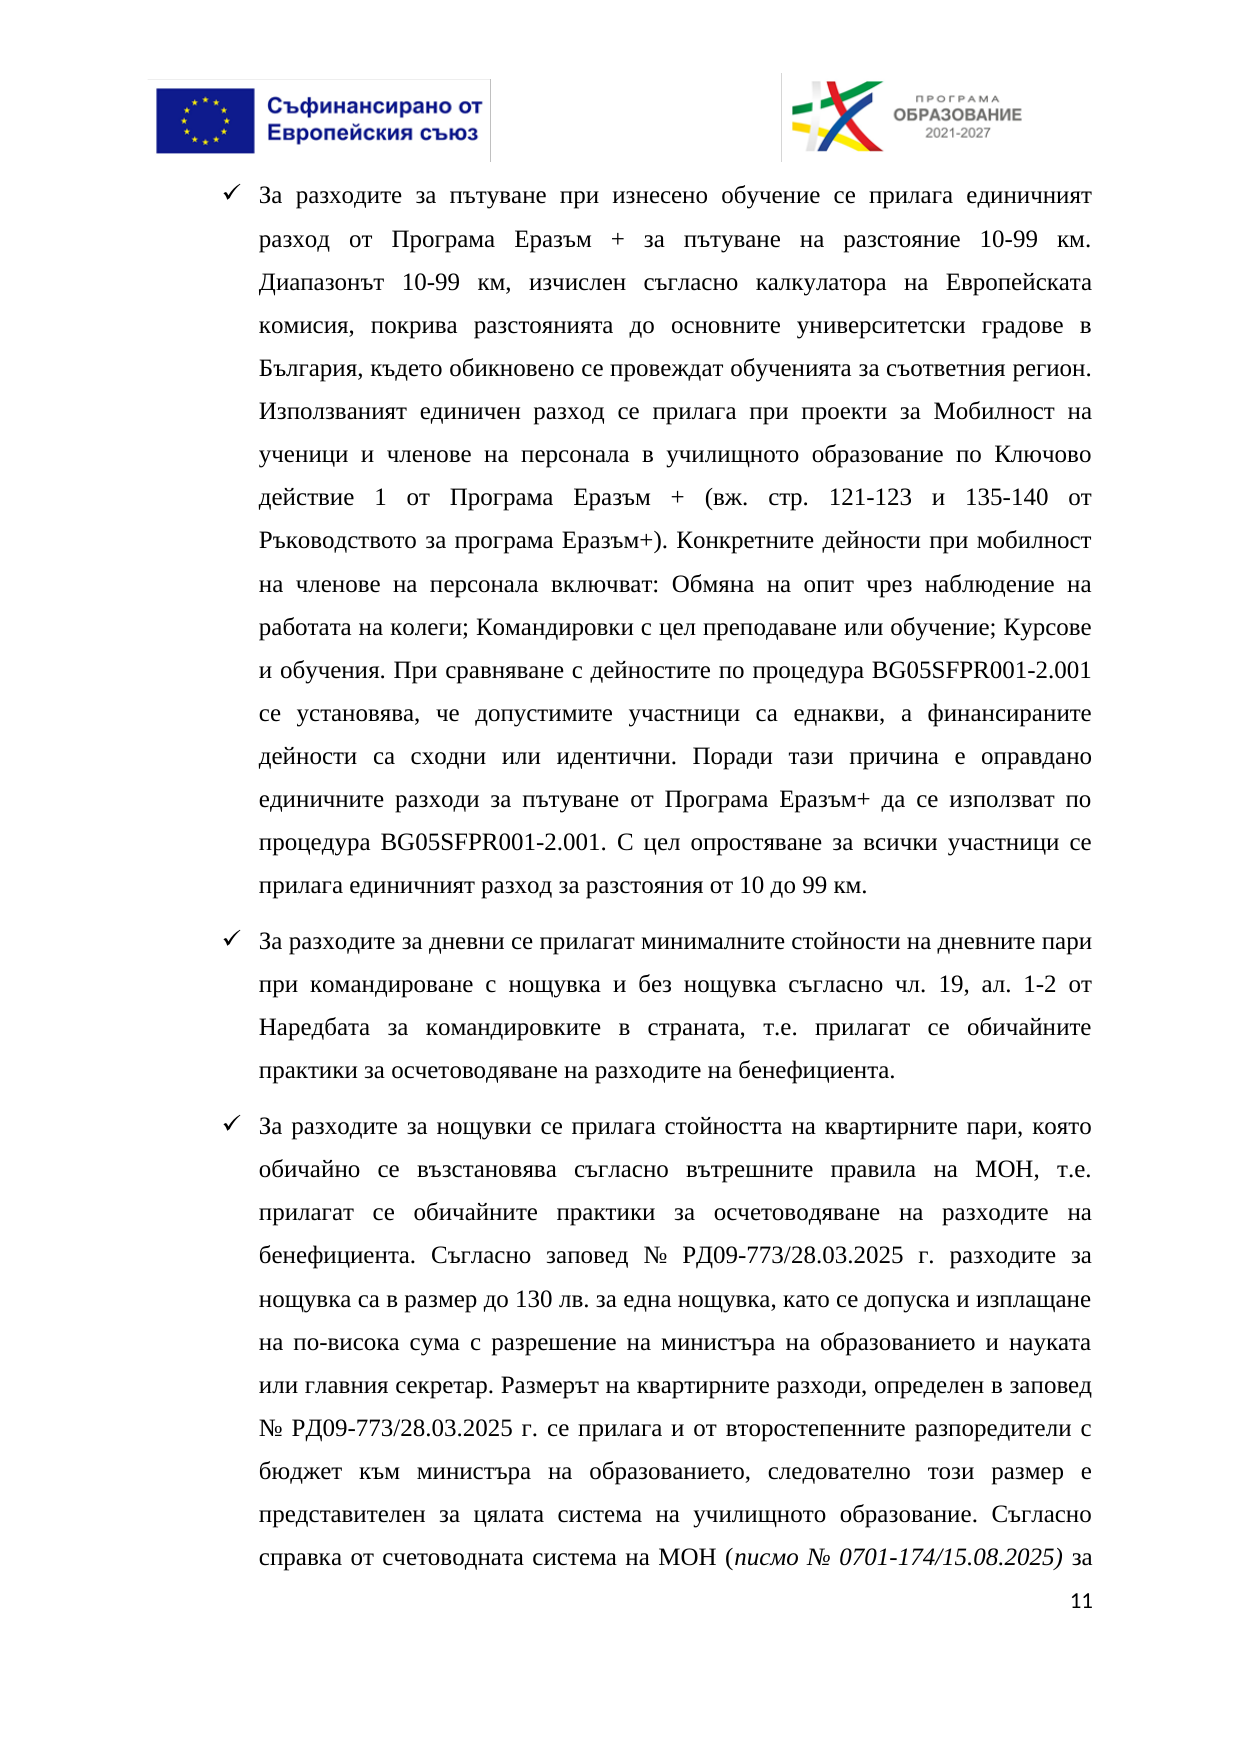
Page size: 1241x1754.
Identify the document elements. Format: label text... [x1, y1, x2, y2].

list За разходите за дневни се прилагат минималните стойности на дневните пари при командироване с нощувка и без нощувка съгласно чл. 19, ал. 1-2 от Наредбата за командировките в страната, т.е. прилагат се обичайните практики за осчетоводяване на разходите на бенефициента. [221, 926, 1093, 1084]
picture [147, 73, 1030, 162]
list За разходите за пътуване при изнесено обучение се прилага единичният разход от Програма Еразъм + за пътуване на разстояние 10-99 км. Диапазонът 10-99 км, изчислен съгласно калкулатора на Европейската комисия, покрива разстоянията до основните университетски градове в България, където обикновено се провеждат обученията за съответния регион. Използваният единичен разход се прилага при проекти за Мобилност на ученици и членове на персонала в училищното образование по Ключово действие 1 от Програма Еразъм + (вж. стр. 121-123 и 135-140 от Ръководството за програма Еразъм+). Конкретните дейности при мобилност на членове на персонала включват: Обмяна на опит чрез наблюдение на работата на колеги; Командировки с цел преподаване или обучение; Курсове и обучения. При сравняване с дейностите по процедура BG05SFPR001-2.001 се установява, че допустимите участници са еднакви, а финансираните дейности са сходни или идентични. Поради тази причина е оправдано единичните разходи за пътуване от Програма Еразъм+ да се използват по процедура BG05SFPR001-2.001. С цел опростяване за всички участници се прилага единичният разход за разстояния от 10 до 99 км. [221, 181, 1093, 899]
